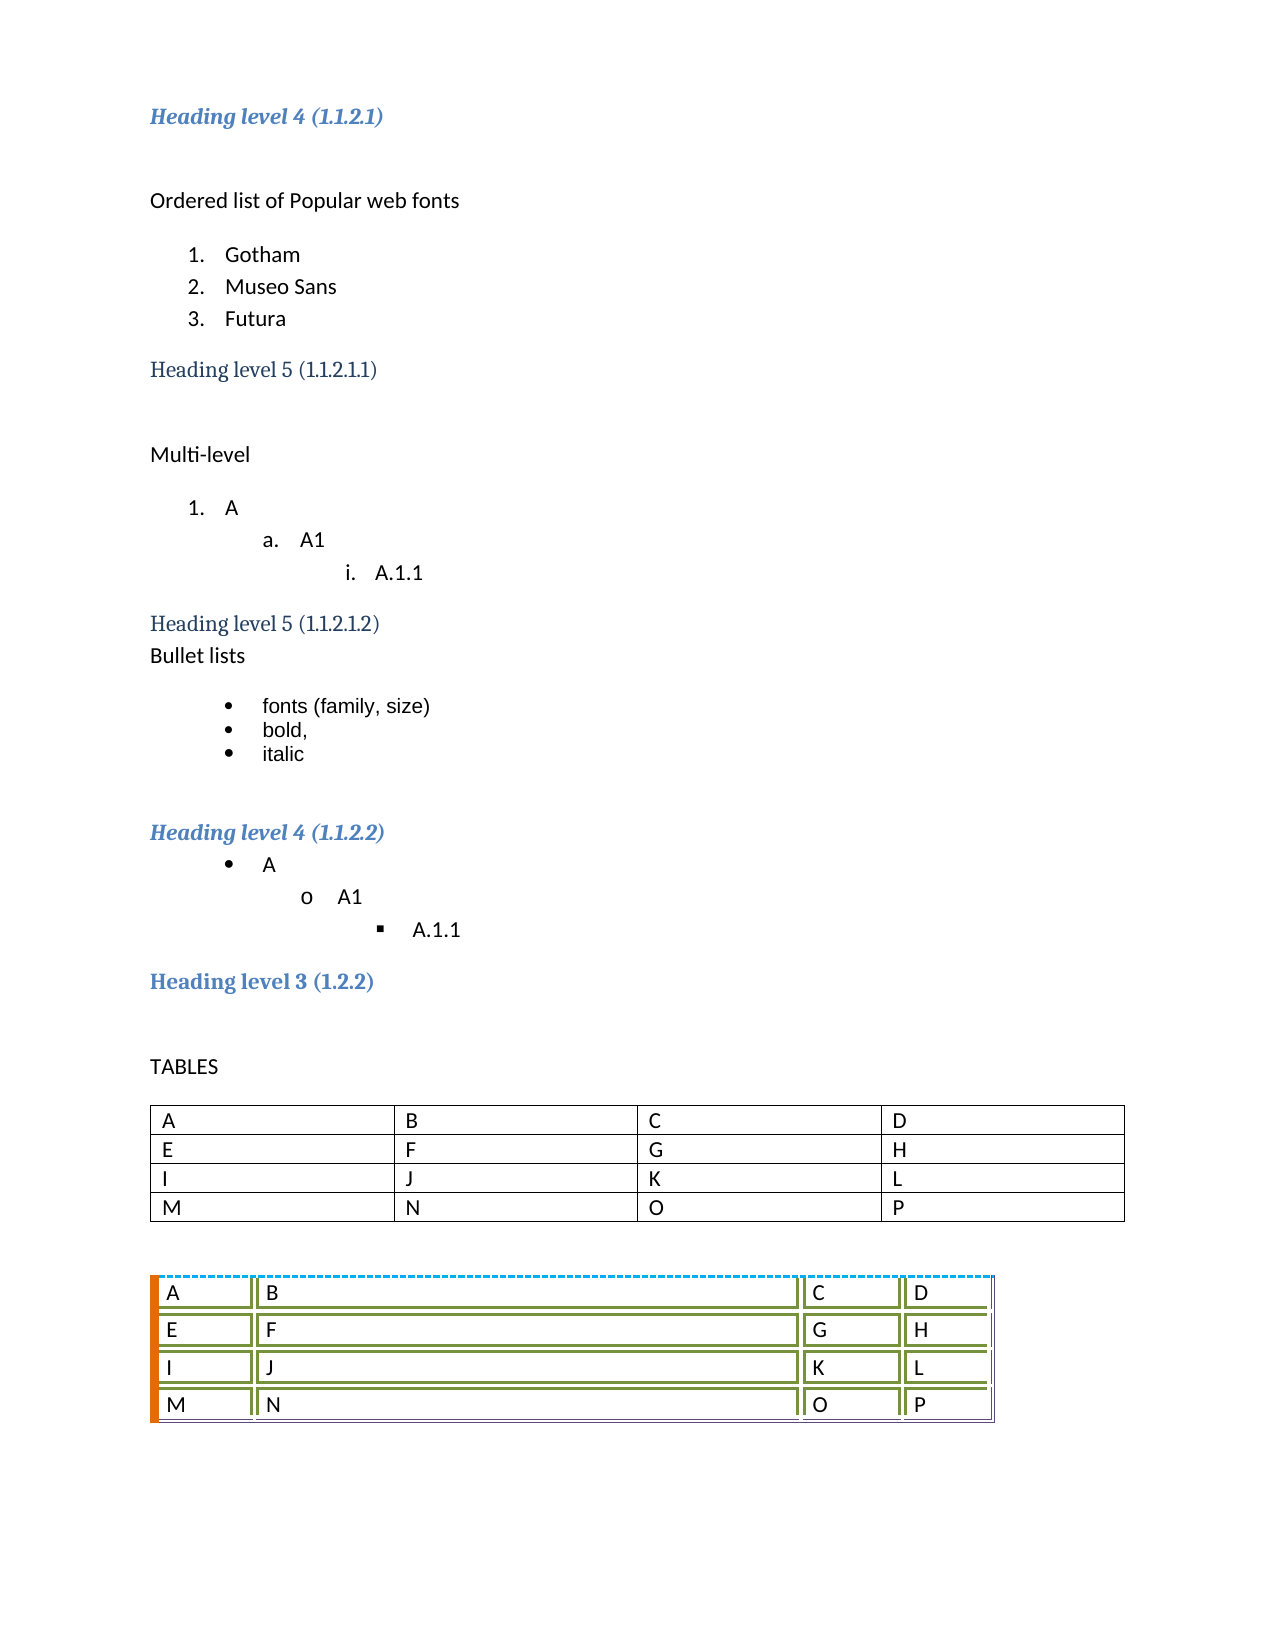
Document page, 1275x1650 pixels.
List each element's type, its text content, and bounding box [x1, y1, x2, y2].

text Multi-level [150, 440, 1125, 468]
table_cell O [638, 1193, 881, 1221]
table_header D [906, 1275, 991, 1306]
table_cell N [395, 1193, 637, 1221]
subtitle Heading level 4 (1.1.2.2) [150, 819, 1125, 846]
table_cell J [395, 1164, 637, 1192]
table_cell L [882, 1164, 1124, 1192]
table_cell I [159, 1344, 254, 1381]
list A1 [262, 526, 1125, 553]
table_cell M [159, 1381, 254, 1418]
table_header C [638, 1106, 881, 1134]
table_cell L [903, 1344, 993, 1381]
table_header A [151, 1106, 394, 1134]
list Gotham [187, 240, 1125, 268]
table_cell G [638, 1135, 881, 1163]
table_cell I [151, 1164, 394, 1192]
text Ordered list of Popular web fonts [150, 187, 1125, 215]
list A.1.1 [375, 916, 1125, 943]
subtitle Heading level 4 (1.1.2.1) [150, 103, 1125, 130]
subtitle Heading level 3 (1.2.2) [150, 968, 1125, 995]
table_cell J [255, 1344, 801, 1381]
table_cell M [151, 1193, 394, 1221]
subtitle Heading level 5 (1.1.2.1.2) [150, 611, 1125, 637]
table_cell E [151, 1135, 394, 1163]
table_header C [806, 1275, 900, 1306]
list Futura [187, 304, 1125, 332]
list A [187, 493, 1125, 521]
list A [225, 850, 1125, 878]
list fonts (family, size) [225, 694, 1125, 718]
table_cell H [903, 1306, 993, 1344]
list Museo Sans [187, 272, 1125, 300]
table_cell F [255, 1306, 801, 1344]
list A1 [300, 882, 1125, 911]
table_cell P [903, 1381, 993, 1418]
table_cell F [395, 1135, 637, 1163]
table_cell O [801, 1381, 903, 1418]
list A.1.1 [356, 558, 1125, 586]
table_cell K [801, 1344, 903, 1381]
text TABLES [150, 1052, 1125, 1080]
table_cell H [882, 1135, 1124, 1163]
table_header B [395, 1106, 637, 1134]
table_cell E [159, 1306, 254, 1344]
table_cell P [882, 1193, 1124, 1221]
table_cell G [801, 1306, 903, 1344]
table_header B [259, 1275, 796, 1306]
table_cell N [255, 1381, 801, 1418]
table_header D [882, 1106, 1124, 1134]
list bold, [225, 718, 1125, 742]
list italic [225, 742, 1125, 767]
table_cell K [638, 1164, 881, 1192]
text Bullet lists [150, 641, 1125, 669]
table_header A [159, 1275, 250, 1306]
subtitle Heading level 5 (1.1.2.1.1) [150, 357, 1125, 383]
